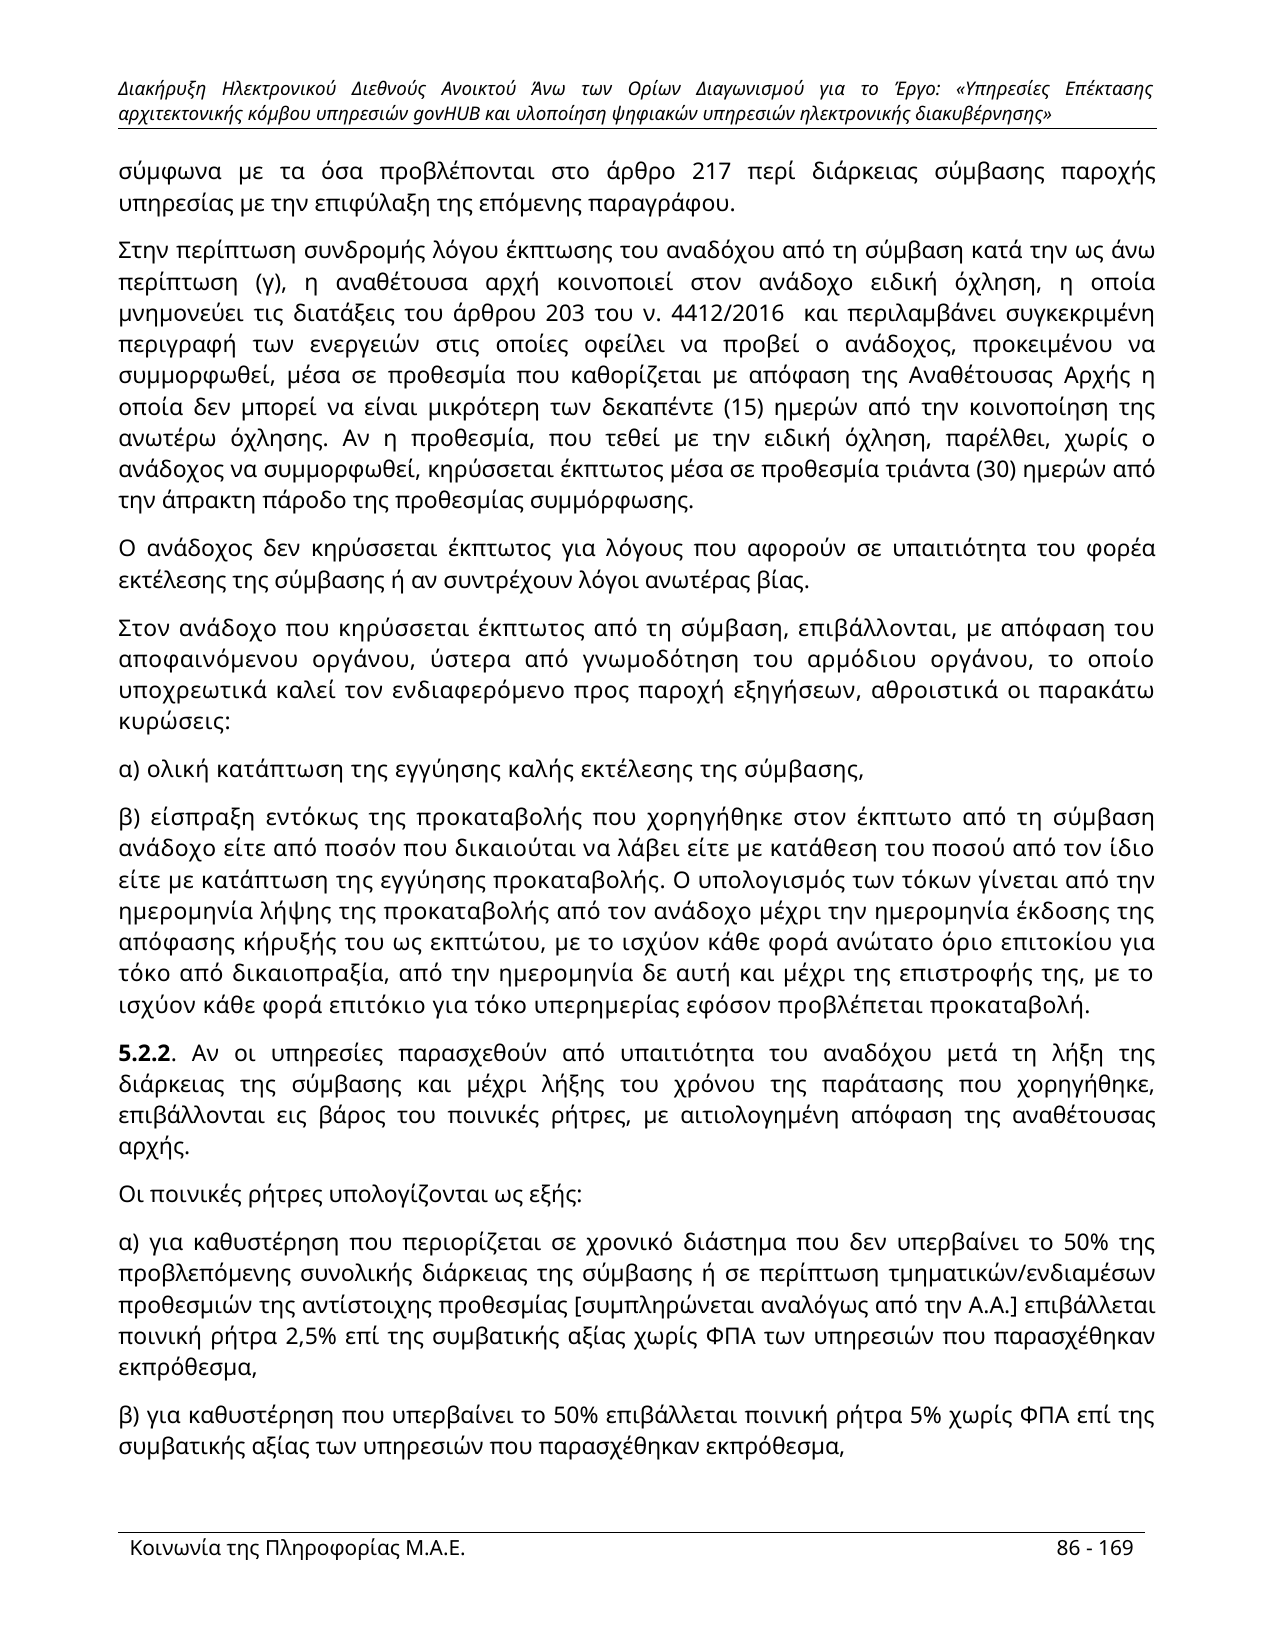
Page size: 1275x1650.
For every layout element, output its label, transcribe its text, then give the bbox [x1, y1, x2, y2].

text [118, 155, 1157, 218]
text α) ολική κατάπτωση της εγγύησης καλής εκτέλεσης της σύμβασης, [118, 753, 1157, 784]
text α) για καθυστέρηση που περιορίζεται σε χρονικό διάστημα που δεν υπερβαίνει το 50% της προβλεπόμενης συνολικής διάρκειας της σύμβασης ή σε περίπτωση τμηματικών/ενδιαμέσων προθεσμιών της αντίστοιχης προθεσμίας [συμπληρώνεται αναλόγως από την Α.Α.] επιβάλλεται ποινική ρήτρα 2,5% επί της συμβατικής αξίας χωρίς ΦΠΑ των υπηρεσιών που παρασχέθηκαν εκπρόθεσμα, [118, 1226, 1157, 1382]
text β) είσπραξη εντόκως της προκαταβολής που χορηγήθηκε στον έκπτωτο από τη σύμβαση ανάδοχο είτε από ποσόν που δικαιούται να λάβει είτε με κατάθεση του ποσού από τον ίδιο είτε με κατάπτωση της εγγύησης προκαταβολής. Ο υπολογισμός των τόκων γίνεται από την ημερομηνία λήψης της προκαταβολής από τον ανάδοχο μέχρι την ημερομηνία έκδοσης της απόφασης κήρυξής του ως εκπτώτου, με το ισχύον κάθε φορά ανώτατο όριο επιτοκίου για τόκο από δικαιοπραξία, από την ημερομηνία δε αυτή και μέχρι της επιστροφής της, με το ισχύον κάθε φορά επιτόκιο για τόκο υπερημερίας εφόσον προβλέπεται προκαταβολή. [118, 801, 1157, 1020]
text β) για καθυστέρηση που υπερβαίνει το 50% επιβάλλεται ποινική ρήτρα 5% χωρίς ΦΠΑ επί της συμβατικής αξίας των υπηρεσιών που παρασχέθηκαν εκπρόθεσμα, [118, 1399, 1157, 1462]
text Στην περίπτωση συνδρομής λόγου έκπτωσης του αναδόχου από τη σύμβαση κατά την ως άνω περίπτωση (γ), η αναθέτουσα αρχή κοινοποιεί στον ανάδοχο ειδική όχληση, η οποία μνημονεύει τις διατάξεις του άρθρου 203 του ν. 4412/2016 και περιλαμβάνει συγκεκριμένη περιγραφή των ενεργειών στις οποίες οφείλει να προβεί ο ανάδοχος, προκειμένου να συμμορφωθεί, μέσα σε προθεσμία που καθορίζεται με απόφαση της Αναθέτουσας Αρχής η οποία δεν μπορεί να είναι μικρότερη των δεκαπέντε (15) ημερών από την κοινοποίηση της ανωτέρω όχλησης. Αν η προθεσμία, που τεθεί με την ειδική όχληση, παρέλθει, χωρίς ο ανάδοχος να συμμορφωθεί, κηρύσσεται έκπτωτος μέσα σε προθεσμία τριάντα (30) ημερών από την άπρακτη πάροδο της προθεσμίας συμμόρφωσης. [118, 234, 1157, 516]
text Ο ανάδοχος δεν κηρύσσεται έκπτωτος για λόγους που αφορούν σε υπαιτιότητα του φορέα εκτέλεσης της σύμβασης ή αν συντρέχουν λόγοι ανωτέρας βίας. [118, 532, 1157, 595]
text 5.2.2. Αν οι υπηρεσίες παρασχεθούν από υπαιτιότητα του αναδόχου μετά τη λήξη της διάρκειας της σύμβασης και μέχρι λήξης του χρόνου της παράτασης που χορηγήθηκε, επιβάλλονται εις βάρος του ποινικές ρήτρες, με αιτιολογημένη απόφαση της αναθέτουσας αρχής. [118, 1037, 1157, 1162]
text Στον ανάδοχο που κηρύσσεται έκπτωτος από τη σύμβαση, επιβάλλονται, με απόφαση του αποφαινόμενου οργάνου, ύστερα από γνωμοδότηση του αρμόδιου οργάνου, το οποίο υποχρεωτικά καλεί τον ενδιαφερόμενο προς παροχή εξηγήσεων, αθροιστικά οι παρακάτω κυρώσεις: [118, 612, 1157, 737]
text Οι ποινικές ρήτρες υπολογίζονται ως εξής: [118, 1178, 1157, 1209]
